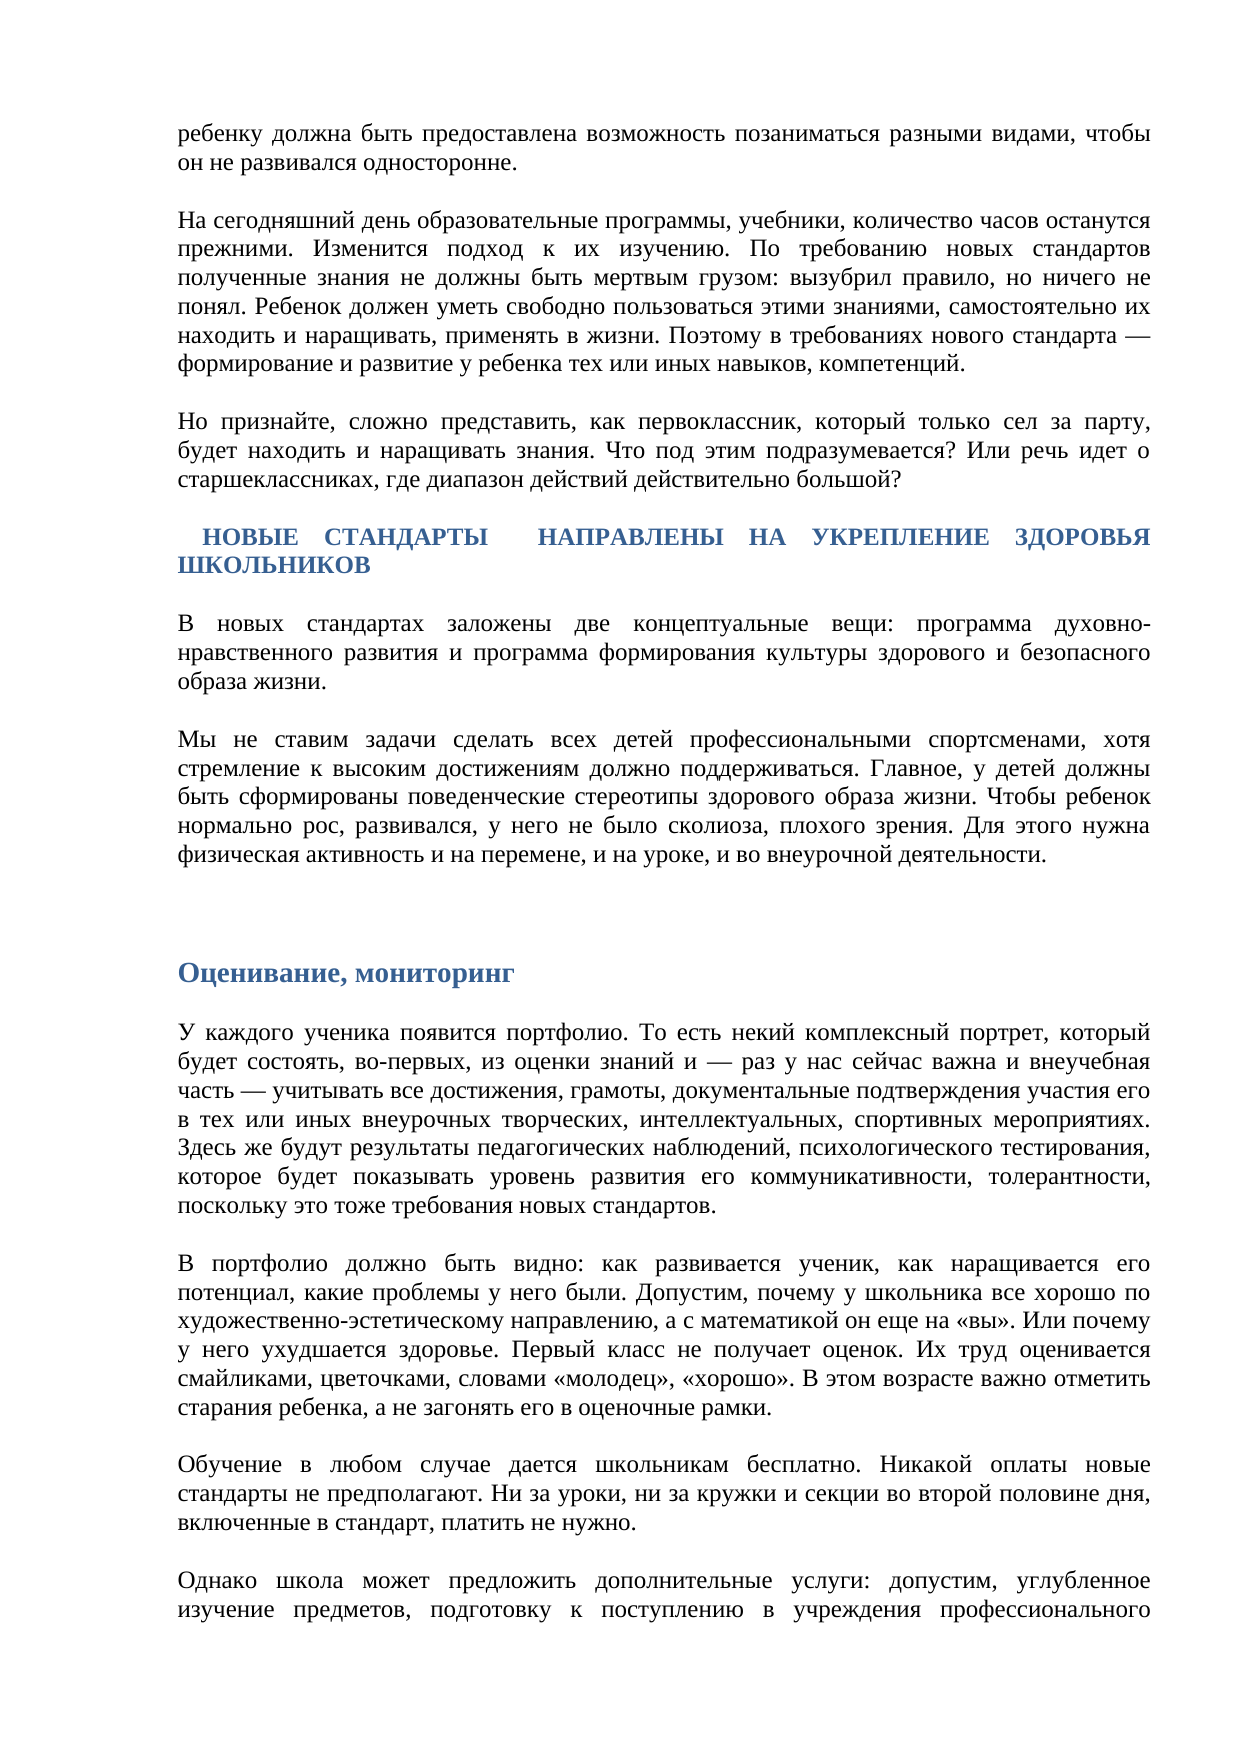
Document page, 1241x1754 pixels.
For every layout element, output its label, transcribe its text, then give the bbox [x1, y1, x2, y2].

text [177, 1565, 1152, 1622]
text В новых стандартах заложены две концептуальные вещи: программа духовно-нравственного развития и программа формирования культуры здорового и безопасного образа жизни. [177, 608, 1152, 695]
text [177, 118, 1152, 176]
text На сегодняшний день образовательные программы, учебники, количество часов останутся прежними. Изменится подход к их изучению. По требованию новых стандартов полученные знания не должны быть мертвым грузом: вызубрил правило, но ничего не понял. Ребенок должен уметь свободно пользоваться этими знаниями, самостоятельно их находить и наращивать, применять в жизни. Поэтому в требованиях нового стандарта — формирование и развитие у ребенка тех или иных навыков, компетенций. [177, 205, 1152, 377]
text У каждого ученика появится портфолио. То есть некий комплексный портрет, который будет состоять, во-первых, из оценки знаний и — раз у нас сейчас важна и внеучебная часть — учитывать все достижения, грамоты, документальные подтверждения участия его в тех или иных внеурочных творческих, интеллектуальных, спортивных мероприятиях. Здесь же будут результаты педагогических наблюдений, психологического тестирования, которое будет показывать уровень развития его коммуникативности, толерантности, поскольку это тоже требования новых стандартов. [177, 1017, 1152, 1219]
text НОВЫЕ СТАНДАРТЫ НАПРАВЛЕНЫ НА УКРЕПЛЕНИЕ ЗДОРОВЬЯ ШКОЛЬНИКОВ [177, 522, 1152, 579]
text В портфолио должно быть видно: как развивается ученик, как наращивается его потенциал, какие проблемы у него были. Допустим, почему у школьника все хорошо по художественно-эстетическому направлению, а с математикой он еще на «вы». Или почему у него ухудшается здоровье. Первый класс не получает оценок. Их труд оценивается смайликами, цветочками, словами «молодец», «хорошо». В этом возрасте важно отметить старания ребенка, а не загонять его в оценочные рамки. [177, 1248, 1152, 1420]
text Мы не ставим задачи сделать всех детей профессиональными спортсменами, хотя стремление к высоким достижениям должно поддерживаться. Главное, у детей должны быть сформированы поведенческие стереотипы здорового образа жизни. Чтобы ребенок нормально рос, развивался, у него не было сколиоза, плохого зрения. Для этого нужна физическая активность и на перемене, и на уроке, и во внеурочной деятельности. [177, 724, 1152, 868]
text Оценивание, мониторинг [177, 955, 1152, 988]
text Обучение в любом случае дается школьникам бесплатно. Никакой оплаты новые стандарты не предполагают. Ни за уроки, ни за кружки и секции во второй половине дня, включенные в стандарт, платить не нужно. [177, 1449, 1152, 1536]
text Но признайте, сложно представить, как первоклассник, который только сел за парту, будет находить и наращивать знания. Что под этим подразумевается? Или речь идет о старшеклассниках, где диапазон действий действительно большой? [177, 406, 1152, 493]
